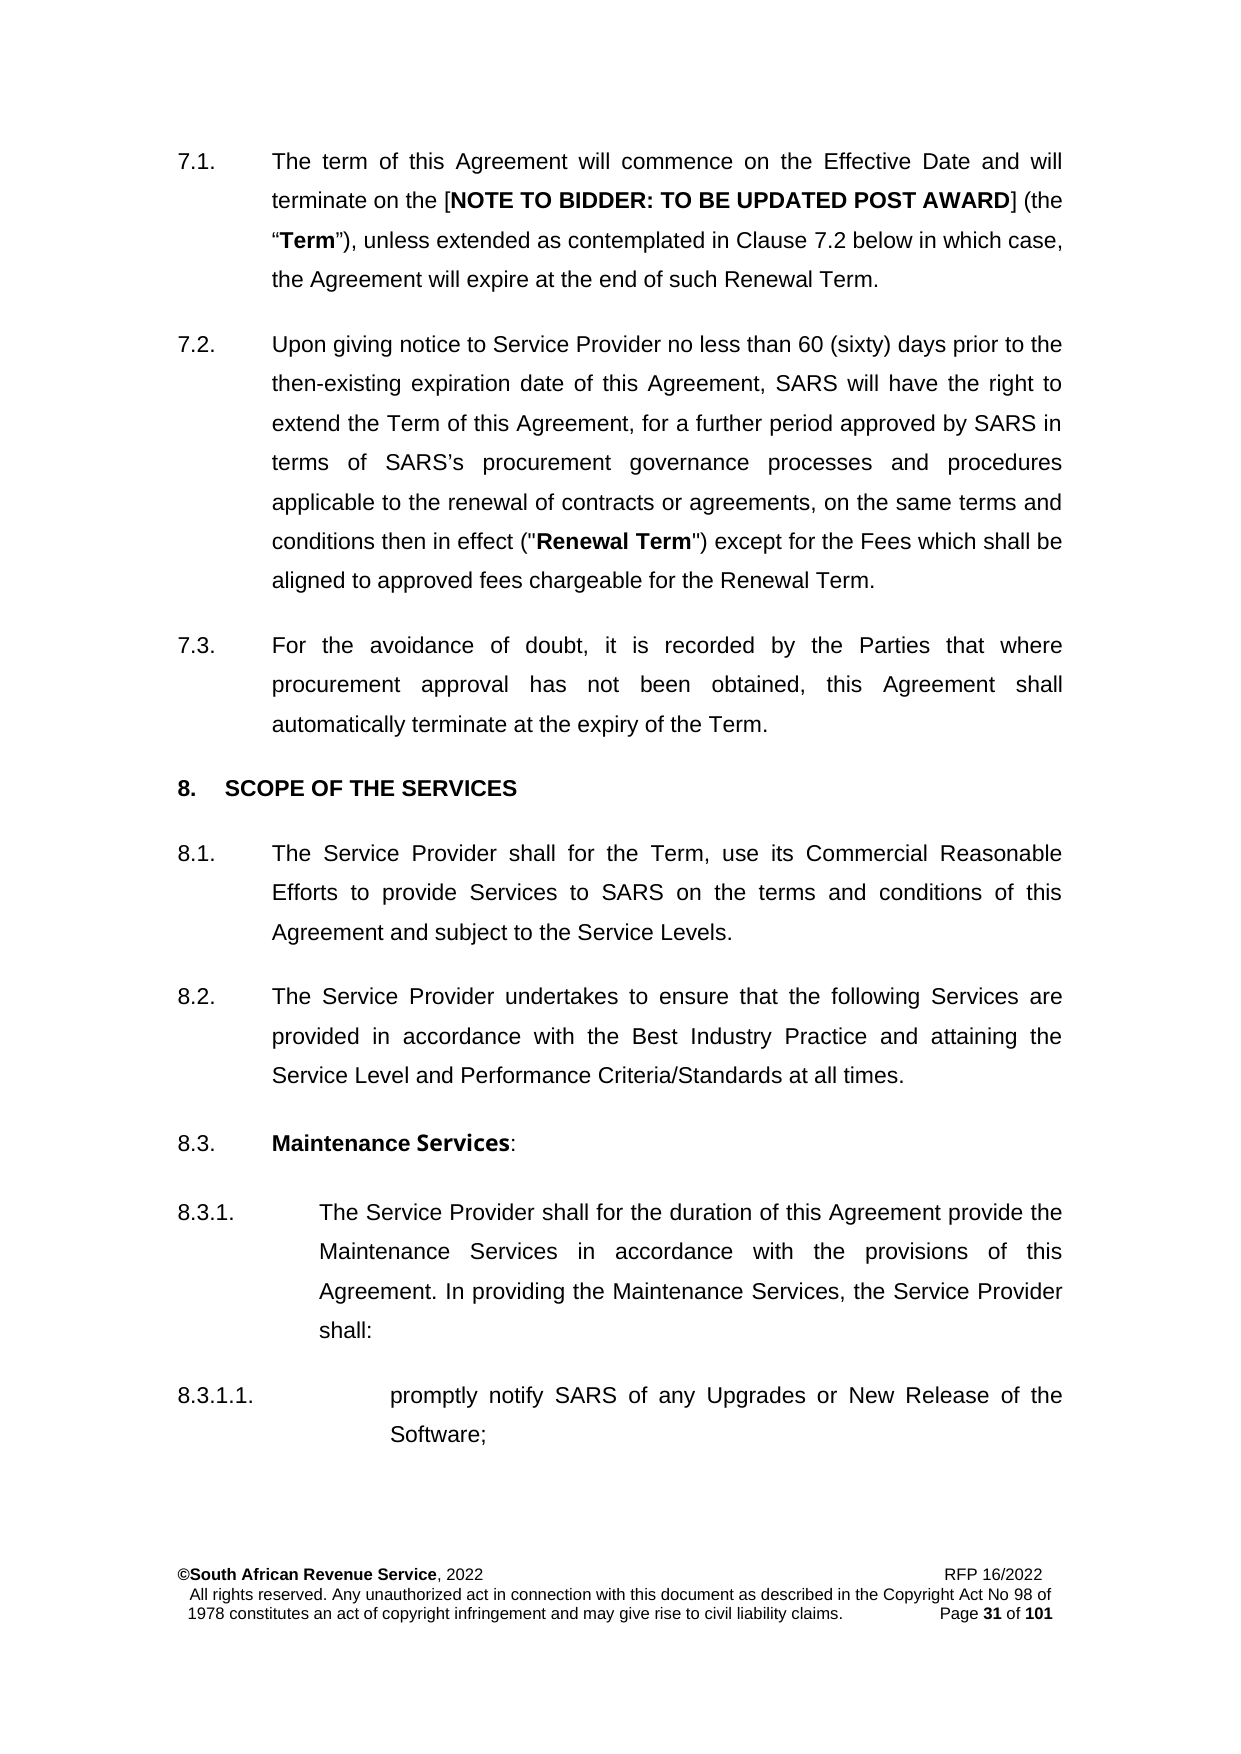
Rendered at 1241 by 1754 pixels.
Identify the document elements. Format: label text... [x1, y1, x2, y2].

list Maintenance Services: [177, 1127, 1063, 1158]
list The Service Provider shall for the Term, use its Commercial Reasonable Efforts to provide Services to SARS on the terms and conditions of this Agreement and subject to the Service Levels. [177, 840, 1063, 945]
list SCOPE OF THE Services [177, 775, 1063, 802]
list The Service Provider shall for the duration of this Agreement provide the Maintenance Services in accordance with the provisions of this Agreement. In providing the Maintenance Services, the Service Provider shall: [177, 1199, 1063, 1343]
list The term of this Agreement will commence on the Effective Date and will terminate on the [NOTE TO Bidder: to be updated post award] (the “Term”), unless extended as contemplated in Clause 7.2 below in which case, the Agreement will expire at the end of such Renewal Term. [177, 148, 1063, 292]
list For the avoidance of doubt, it is recorded by the Parties that where procurement approval has not been obtained, this Agreement shall automatically terminate at the expiry of the Term. [177, 632, 1063, 737]
list Upon giving notice to Service Provider no less than 60 (sixty) days prior to the then-existing expiration date of this Agreement, SARS will have the right to extend the Term of this Agreement, for a further period approved by SARS in terms of SARS’s procurement governance processes and procedures applicable to the renewal of contracts or agreements, on the same terms and conditions then in effect ("Renewal Term") except for the Fees which shall be aligned to approved fees chargeable for the Renewal Term. [177, 331, 1063, 594]
list promptly notify SARS of any Upgrades or New Release of the Software; [177, 1382, 1063, 1447]
list The Service Provider undertakes to ensure that the following Services are provided in accordance with the Best Industry Practice and attaining the Service Level and Performance Criteria/Standards at all times. [177, 983, 1063, 1089]
